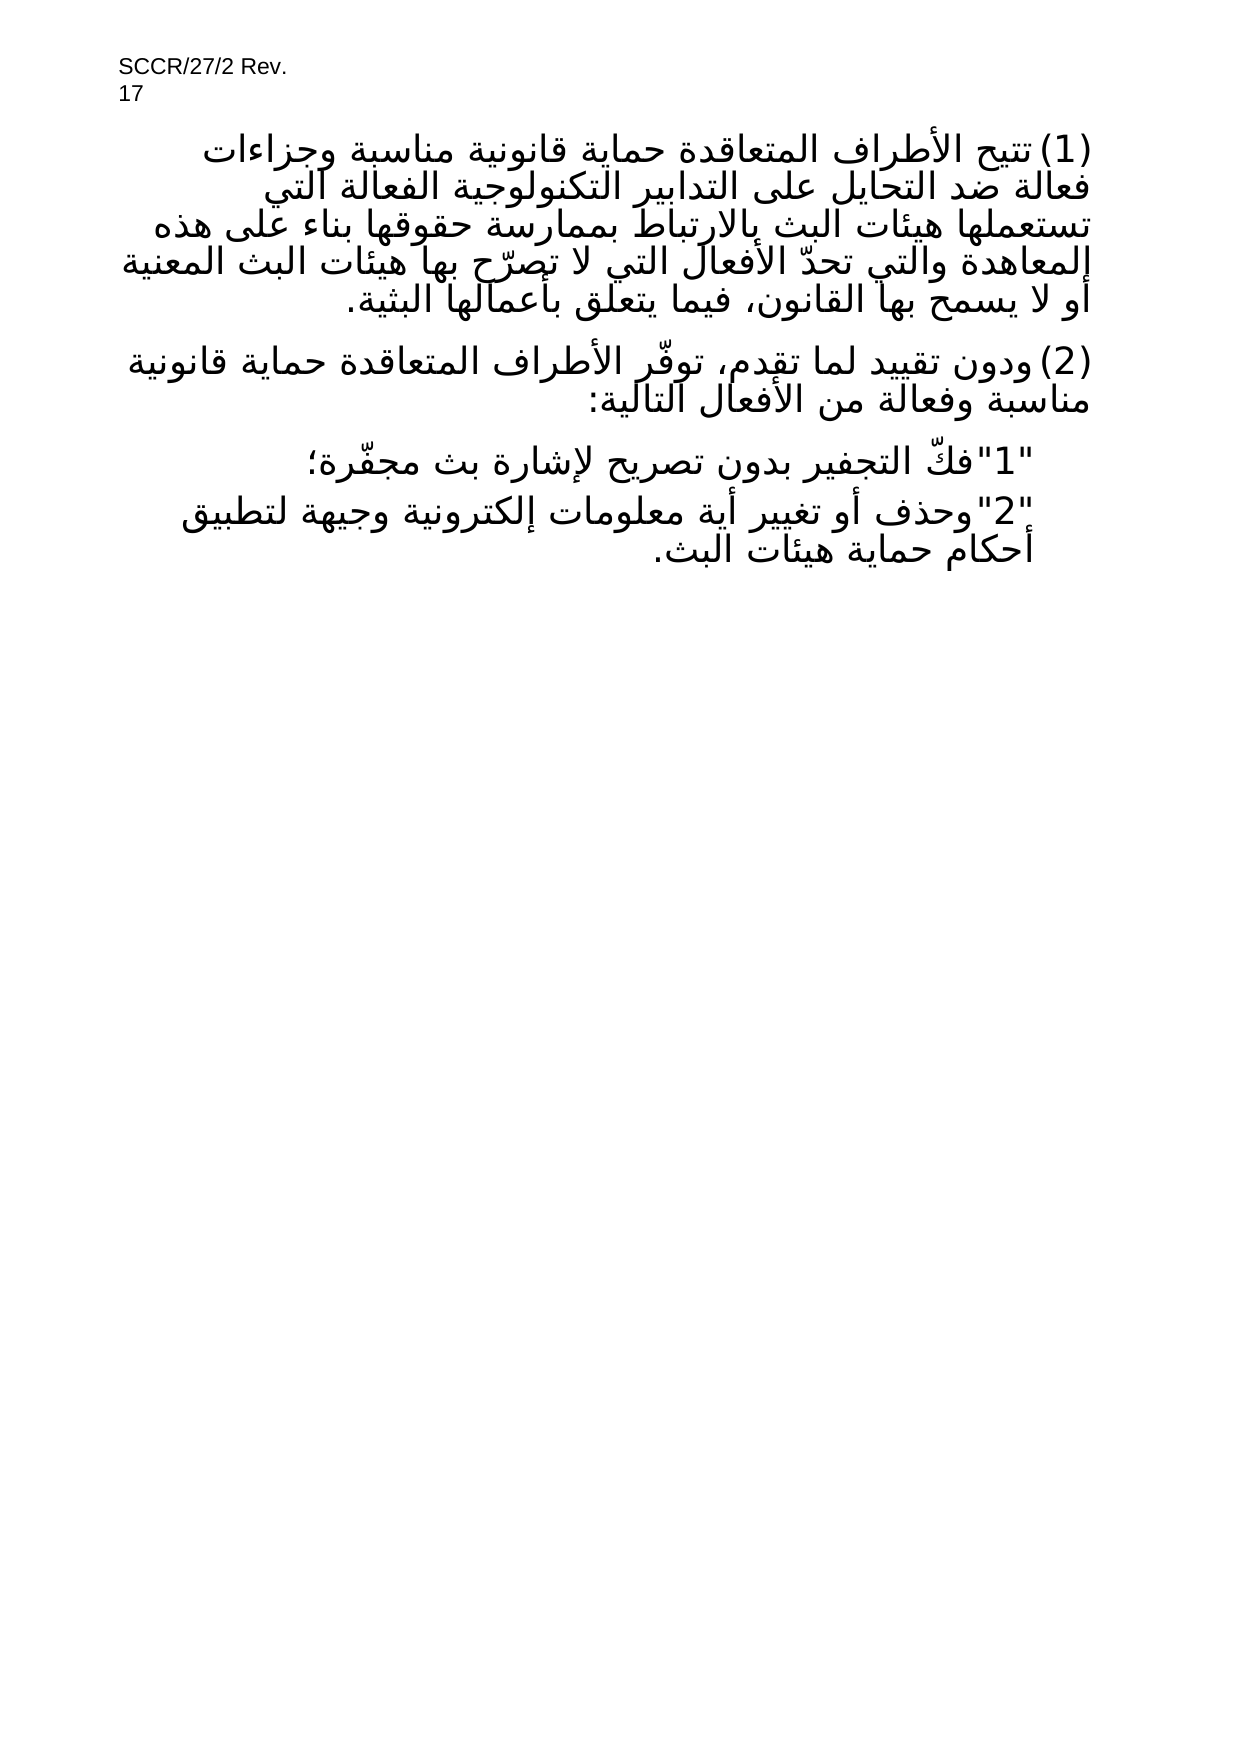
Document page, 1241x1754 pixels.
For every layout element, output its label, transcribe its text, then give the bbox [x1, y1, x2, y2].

text (1) تتيح الأطراف المتعاقدة حماية قانونية مناسبة وجزاءات فعالة ضد التحايل على التدابير التكنولوجية الفعالة التي تستعملها هيئات البث بالارتباط بممارسة حقوقها بناء على هذه المعاهدة والتي تحدّ الأفعال التي لا تصرّح بها هيئات البث المعنية أو لا يسمح بها القانون، فيما يتعلق بأعمالها البثية. [118, 132, 1092, 320]
text (2) ودون تقييد لما تقدم، توفّر الأطراف المتعاقدة حماية قانونية مناسبة وفعالة من الأفعال التالية: [118, 345, 1092, 420]
text "1" فكّ التجفير بدون تصريح لإشارة بث مجفّرة؛ [118, 445, 895, 482]
text "1" فكّ التجفير بدون تصريح لإشارة بث مجفّرة؛ [811, 445, 1034, 482]
text "2" وحذف أو تغيير أية معلومات إلكترونية وجيهة لتطبيق أحكام حماية هيئات البث. [118, 495, 1035, 570]
